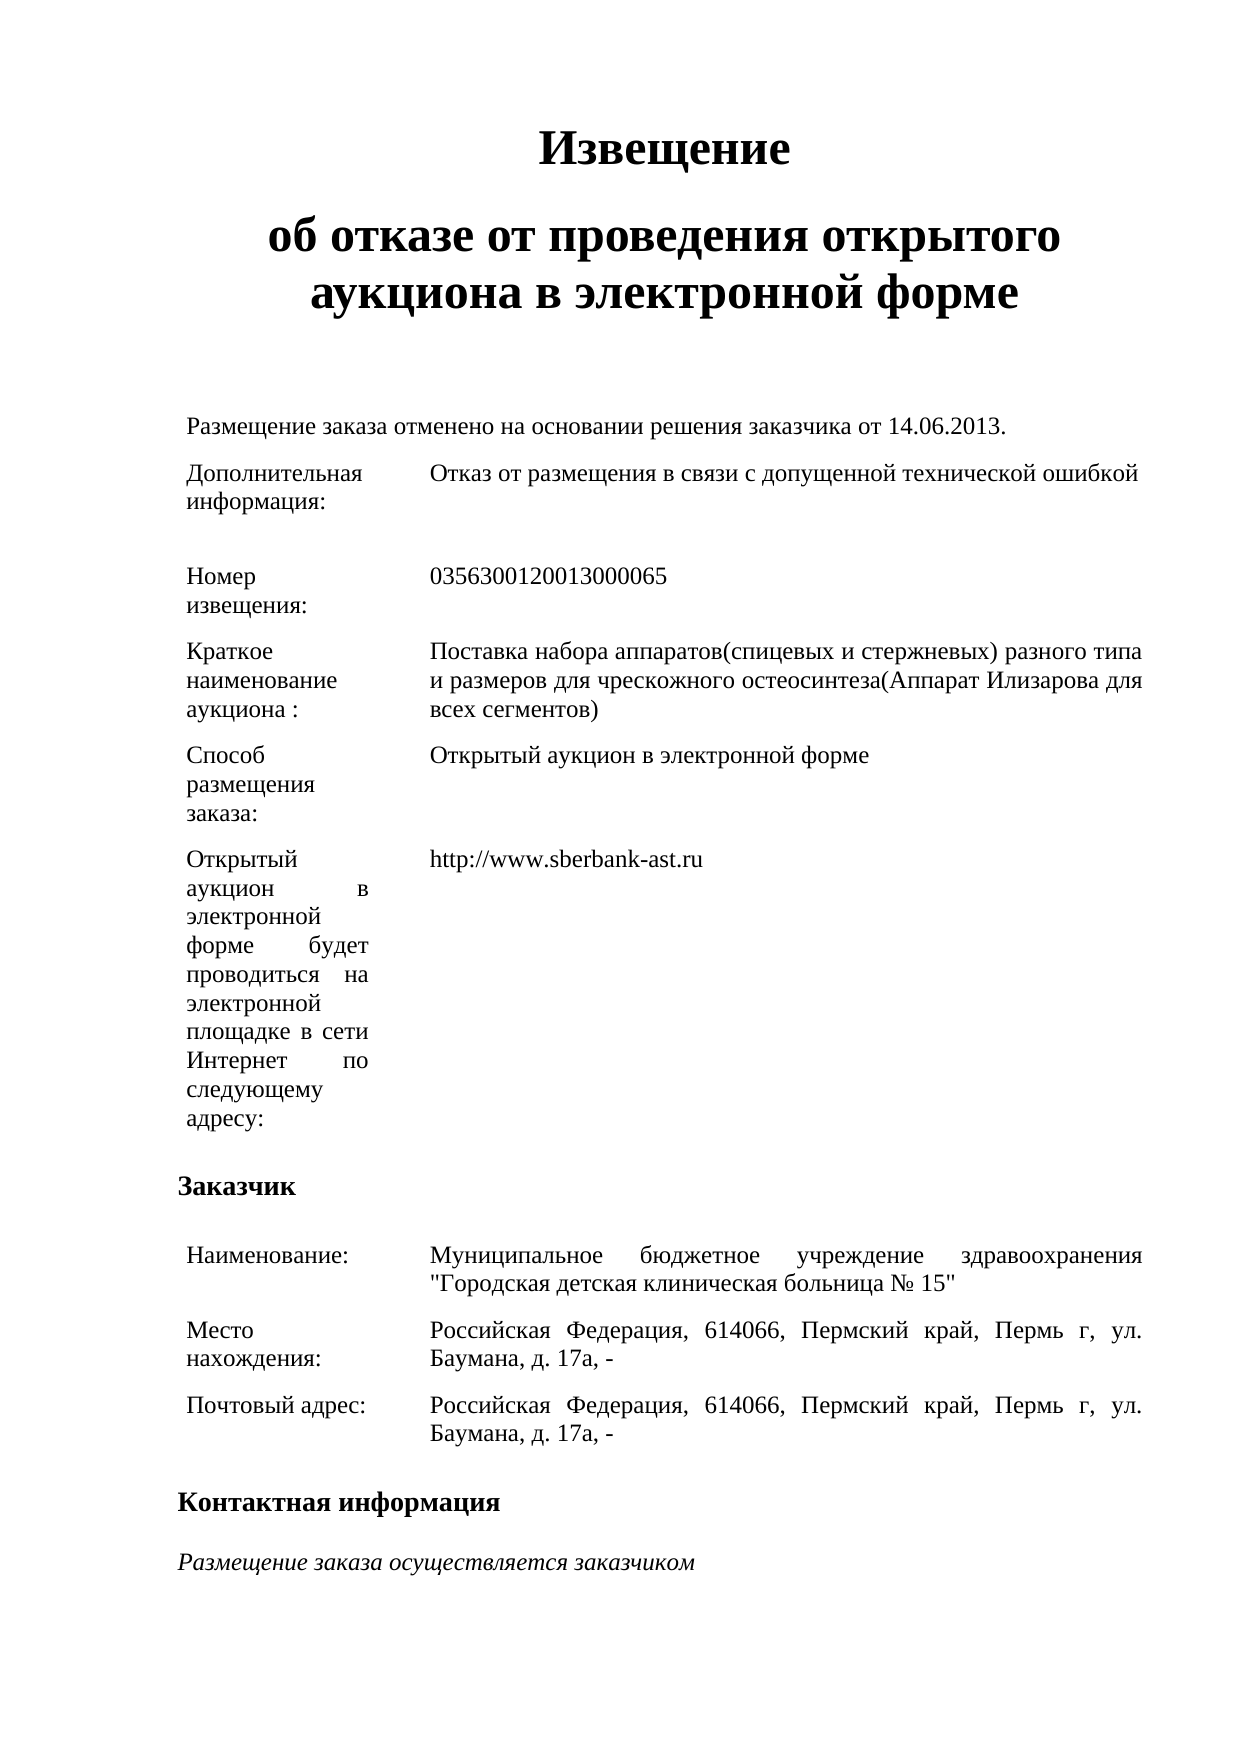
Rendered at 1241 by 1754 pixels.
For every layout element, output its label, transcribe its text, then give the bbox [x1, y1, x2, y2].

table_header Наименование: [177, 1231, 421, 1306]
table_cell Дополнительная информация: [177, 449, 421, 524]
text Извещение [177, 118, 1152, 176]
table_cell Место нахождения: [177, 1306, 421, 1381]
table_cell Открытый аукцион в электронной форме будет проводиться на электронной площадке в сети Интернет по следующему адресу: [177, 835, 421, 1140]
text Заказчик [177, 1169, 1152, 1202]
table_cell Открытый аукцион в электронной форме [421, 731, 1152, 835]
table_cell http://www.sberbank-ast.ru [421, 835, 1152, 1140]
text Контактная информация [177, 1485, 1152, 1517]
table_cell Российская Федерация, 614066, Пермский край, Пермь г, ул. Баумана, д. 17а, - [421, 1306, 1152, 1381]
table_header 0356300120013000065 [421, 553, 1152, 628]
table_cell Российская Федерация, 614066, Пермский край, Пермь г, ул. Баумана, д. 17а, - [421, 1381, 1152, 1456]
table_cell Краткое наименование аукциона : [177, 628, 421, 731]
table_cell Отказ от размещения в связи с допущенной технической ошибкой [421, 449, 1152, 524]
text об отказе от проведения открытого аукциона в электронной форме [177, 205, 1152, 320]
table_cell Поставка набора аппаратов(спицевых и стержневых) разного типа и размеров для чрескожного остеосинтеза(Аппарат Илизарова для всех сегментов) [421, 628, 1152, 731]
table_cell Способ размещения заказа: [177, 731, 421, 835]
text Размещение заказа осуществляется заказчиком [177, 1547, 1152, 1575]
table_header Номер извещения: [177, 553, 421, 628]
table_header Размещение заказа отменено на основании решения заказчика от 14.06.2013. [177, 403, 1152, 449]
table_header Муниципальное бюджетное учреждение здравоохранения "Городская детская клиническая больница № 15" [421, 1231, 1152, 1306]
table_cell Почтовый адрес: [177, 1381, 421, 1456]
